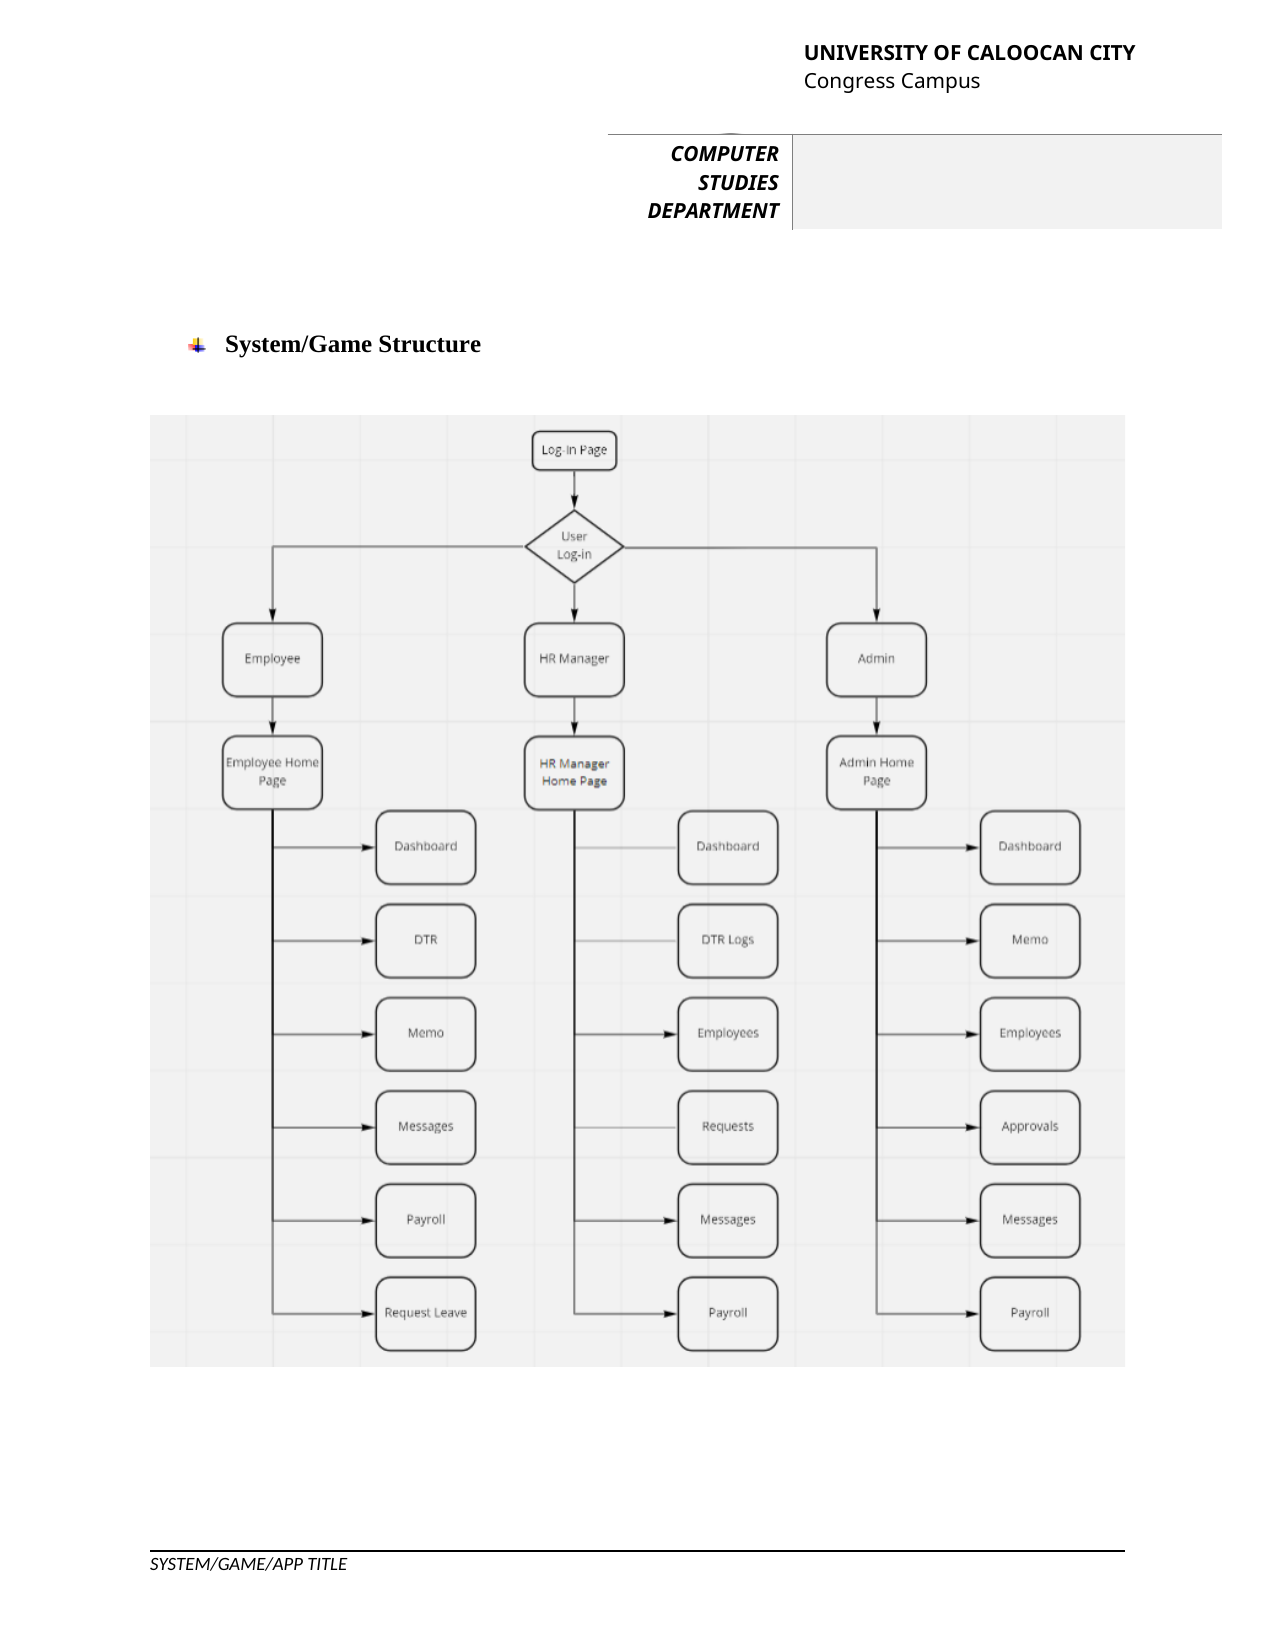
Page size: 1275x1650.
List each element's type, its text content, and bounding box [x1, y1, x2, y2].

list System/Game Structure [187, 329, 1125, 358]
picture [150, 415, 1125, 1367]
picture [188, 336, 206, 353]
